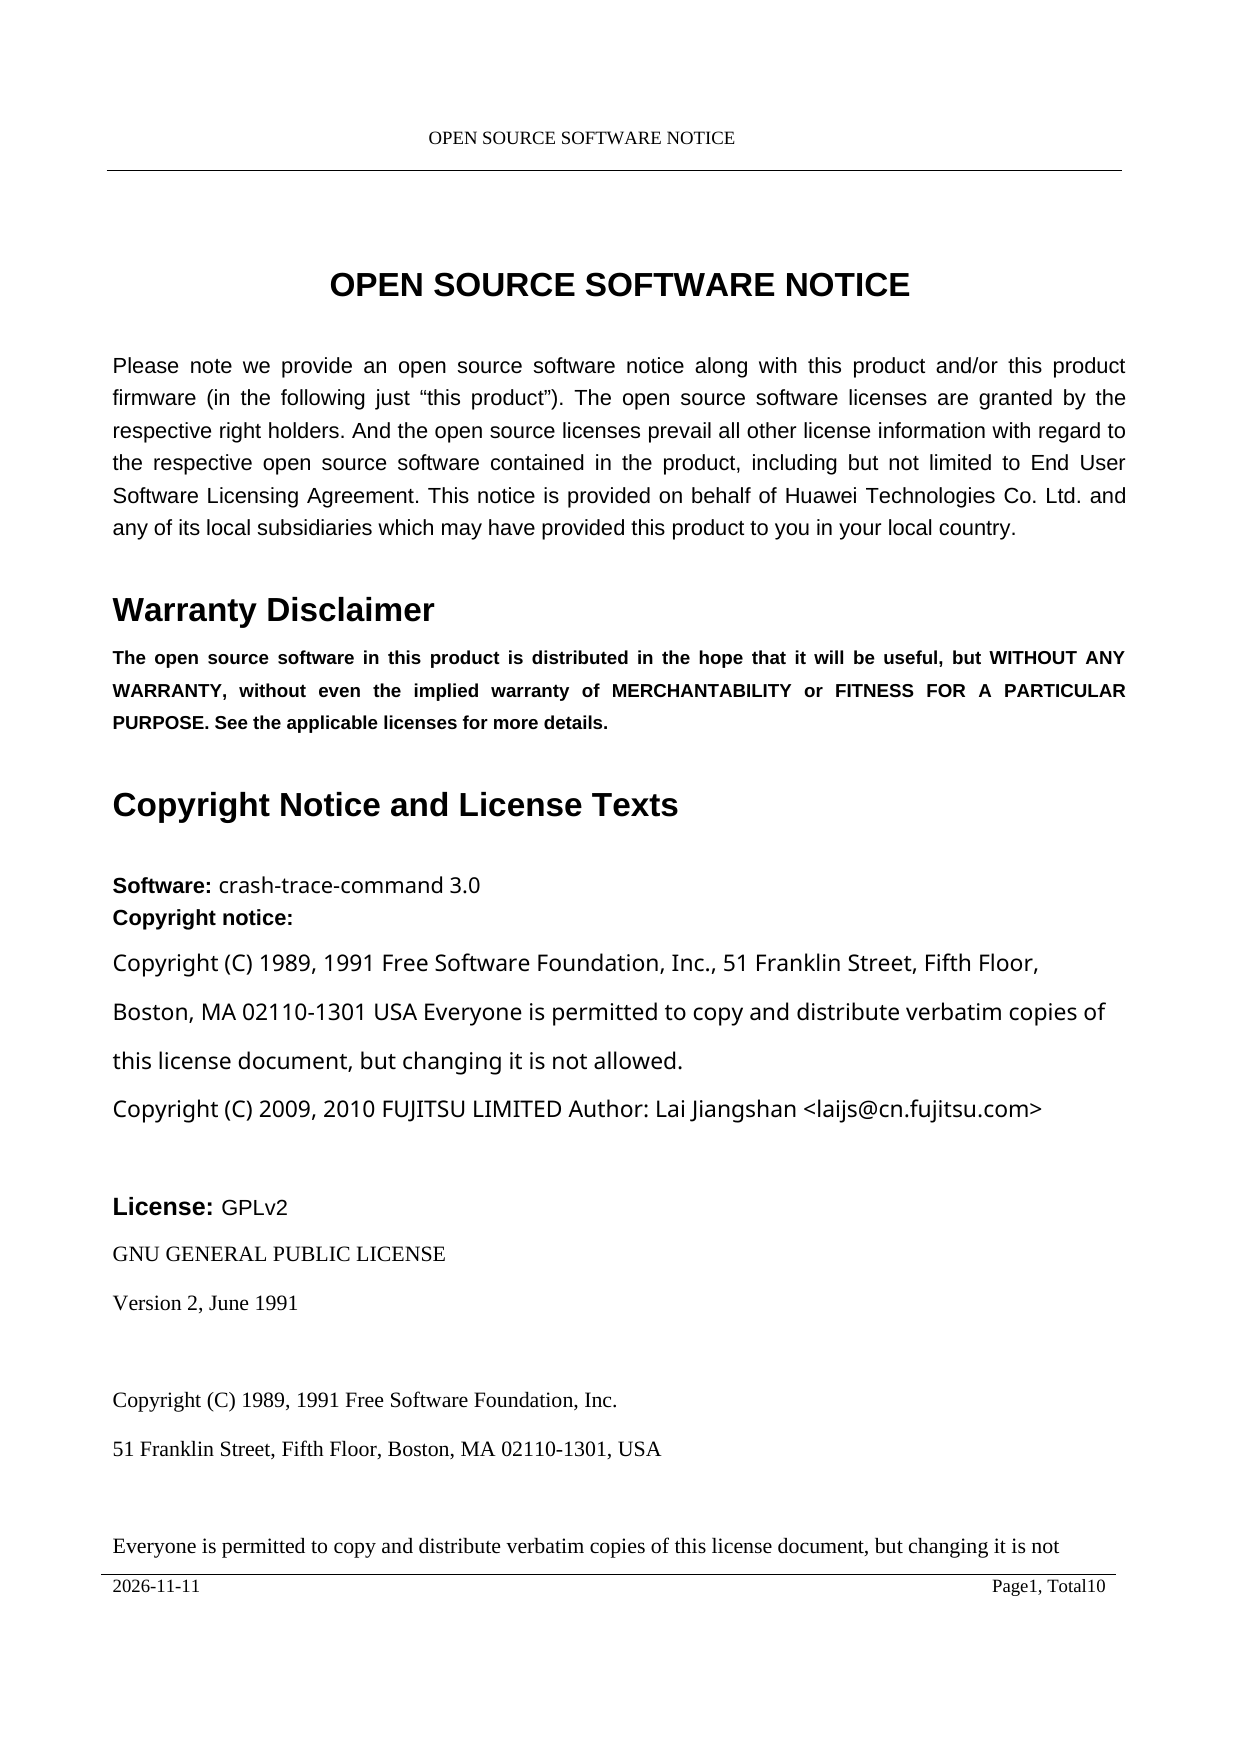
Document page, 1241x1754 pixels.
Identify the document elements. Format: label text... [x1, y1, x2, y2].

text OPEN SOURCE SOFTWARE NOTICE [112, 251, 1128, 316]
text Copyright notice: [112, 901, 1128, 934]
text Copyright Notice and License Texts [112, 771, 1128, 836]
text The open source software in this product is distributed in the hope that it will be useful, but WITHOUT ANY WARRANTY, without even the implied warranty of MERCHANTABILITY or FITNESS FOR A PARTICULAR PURPOSE. See the applicable licenses for more details. [112, 641, 1128, 739]
text Software: crash-trace-command 3.0 [112, 869, 1128, 901]
text Copyright (C) 1989, 1991 Free Software Foundation, Inc., 51 Franklin Street, Fifth Floor, Boston, MA 02110-1301 USA Everyone is permitted to copy and distribute verbatim copies of this license document, but changing it is not allowed. Copyright (C) 2009, 2010 FUJITSU LIMITED Author: Lai Jiangshan <laijs@cn.fujitsu.com> [112, 947, 1128, 1174]
text License: GPLv2 [112, 1190, 1128, 1223]
text Please note we provide an open source software notice along with this product and/or this product firmware (in the following just “this product”). The open source software licenses are granted by the respective right holders. And the open source licenses prevail all other license information with regard to the respective open source software contained in the product, including but not limited to End User Software Licensing Agreement. This notice is provided on behalf of Huawei Technologies Co. Ltd. and any of its local subsidiaries which may have provided this product to you in your local country. [112, 349, 1128, 544]
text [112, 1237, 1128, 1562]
text Warranty Disclaimer [112, 576, 1128, 641]
